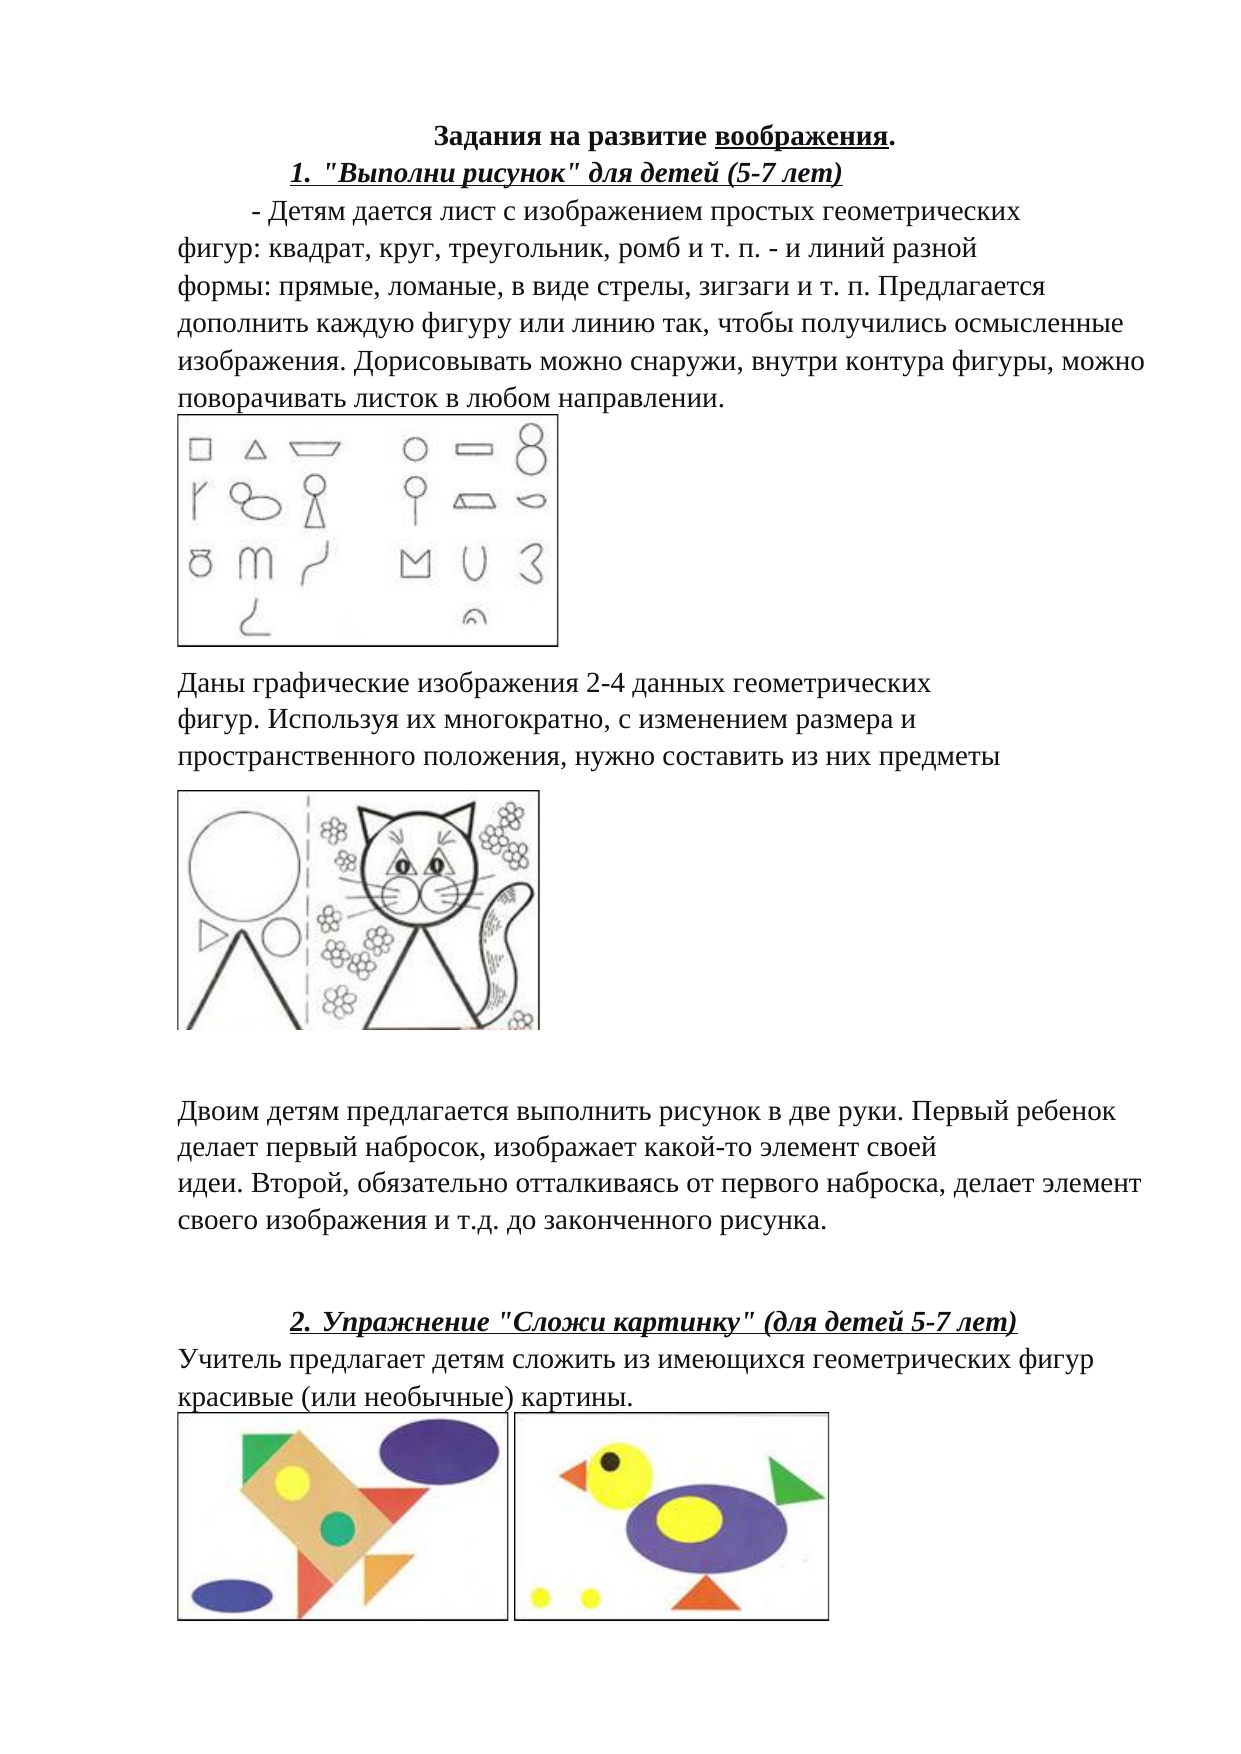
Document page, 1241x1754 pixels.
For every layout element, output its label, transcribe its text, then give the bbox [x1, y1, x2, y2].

picture [514, 1412, 830, 1621]
text 1. "Выполни рисунок" для детей (5-7 лет) [290, 152, 1152, 189]
text - Детям дается лист с изображением простых геометрических фигур: квадрат, круг, треугольник, ромб и т. п. - и линий разной формы: прямые, ломаные, в виде стрелы, зигзаги и т. п. Предлагается дополнить каждую фигуру или линию так, чтобы получились осмысленные изображения. Дорисовывать можно снаружи, внутри контура фигуры, можно поворачивать листок в любом направлении. [177, 189, 1152, 414]
text Даны графические изображения 2-4 данных геометрических фигур. Используя их многократно, с изменением размера и пространственного положения, нужно составить из них предметы [177, 666, 1152, 771]
picture [177, 414, 559, 647]
text Учитель предлагает детям сложить из имеющихся геометрических фигур красивые (или необычные) картины. [177, 1337, 1152, 1412]
picture [177, 790, 540, 1030]
picture [177, 1412, 509, 1621]
text Задания на развитие воображения. [177, 118, 1152, 152]
text Двоим детям предлагается выполнить рисунок в две руки. Первый ребенок делает первый набросок, изображает какой-то элемент своей идеи. Второй, обязательно отталкиваясь от первого наброска, делает элемент своего изображения и т.д. до законченного рисунка. [177, 1093, 1152, 1235]
text 2. Упражнение "Сложи картинку" (для детей 5-7 лет) [290, 1300, 1152, 1337]
